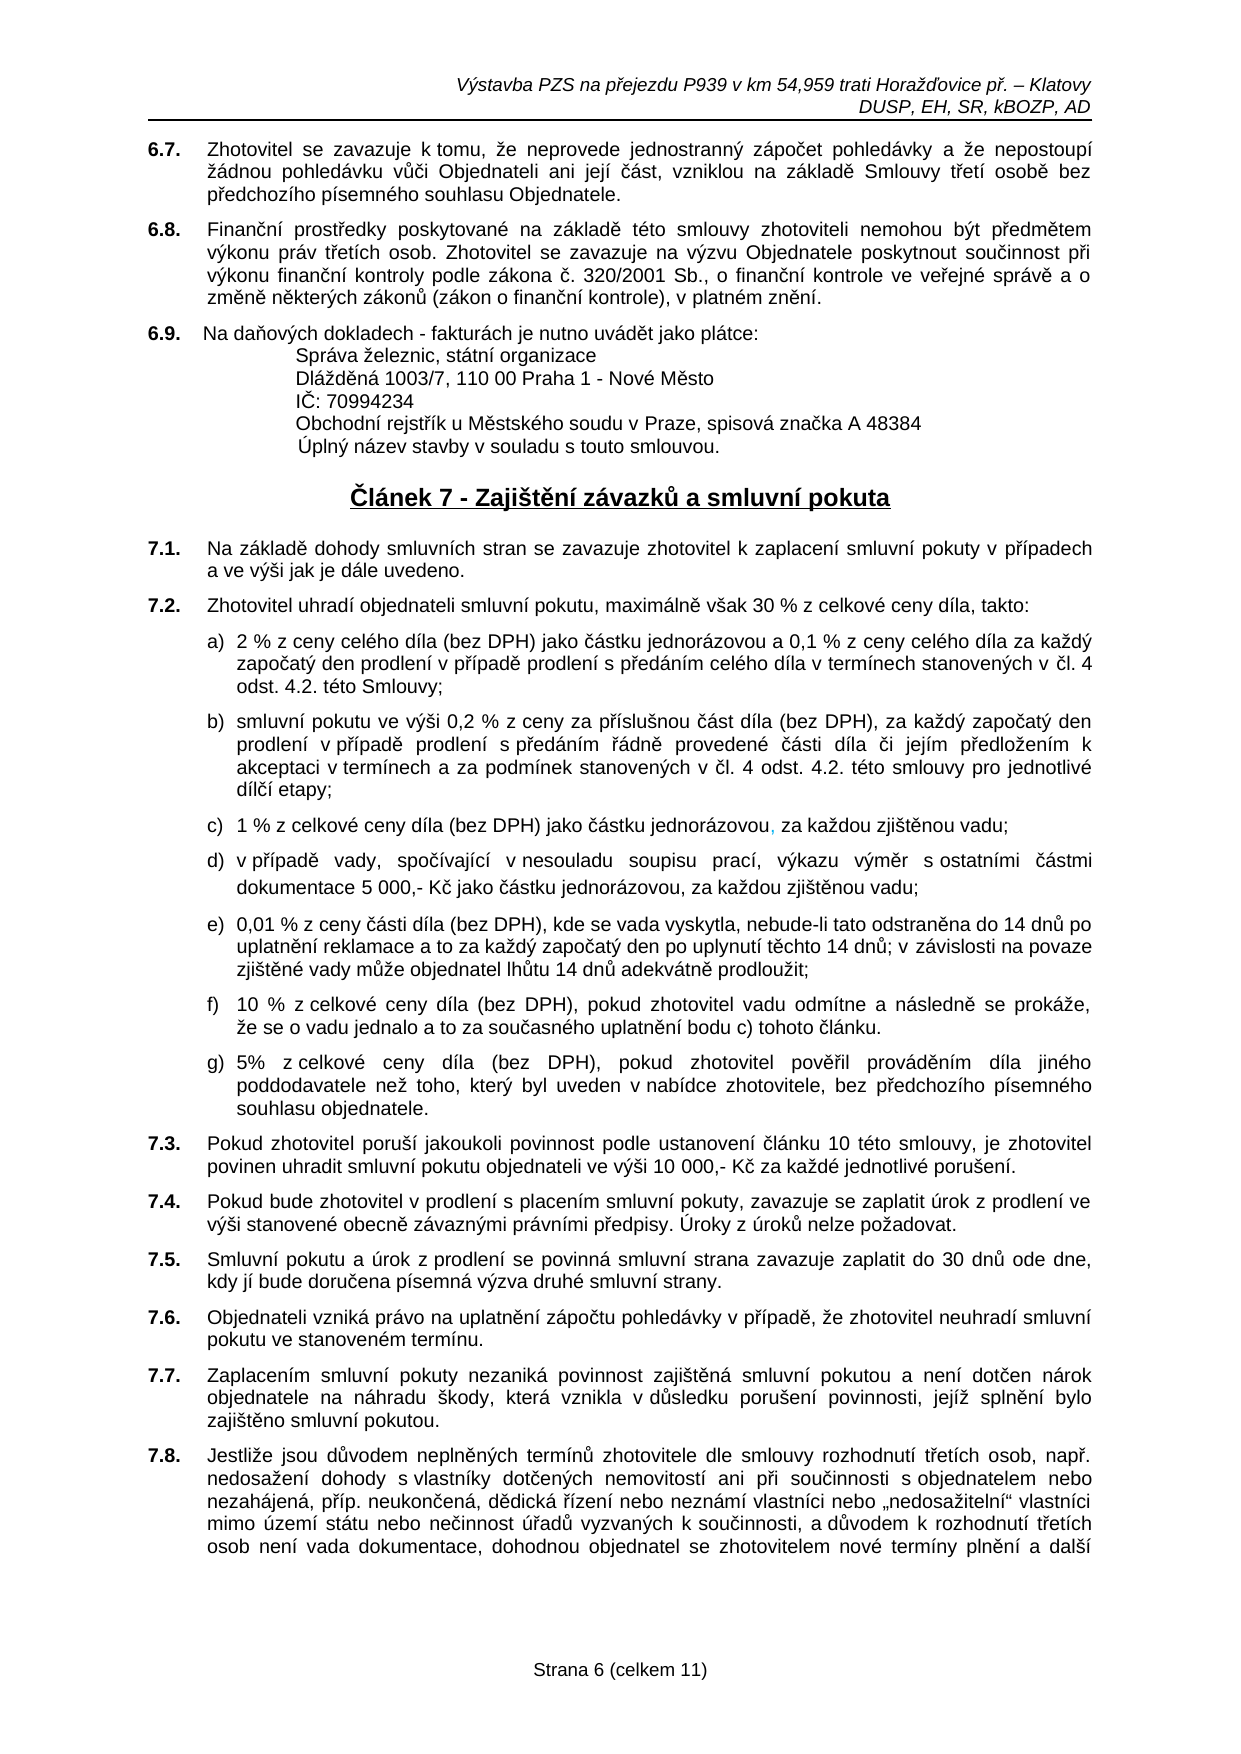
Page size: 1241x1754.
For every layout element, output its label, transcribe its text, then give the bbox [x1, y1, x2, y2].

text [148, 1444, 1092, 1558]
text IČ: 70994234 [148, 389, 1092, 412]
subtitle 7.2. Zhotovitel uhradí objednateli smluvní pokutu, maximálně však 30 % z celkové ceny díla, takto: [148, 594, 1092, 617]
text f) 10 % z celkové ceny díla (bez DPH), pokud zhotovitel vadu odmítne a následně se prokáže, že se o vadu jednalo a to za současného uplatnění bodu c) tohoto článku. [207, 993, 1092, 1039]
text 7.1. Na základě dohody smluvních stran se zavazuje zhotovitel k zaplacení smluvní pokuty v případech a ve výši jak je dále uvedeno. [148, 536, 1092, 582]
text 6.9. Na daňových dokladech - fakturách je nutno uvádět jako plátce: [148, 321, 1092, 344]
text 7.3. Pokud zhotovitel poruší jakoukoli povinnost podle ustanovení článku 10 této smlouvy, je zhotovitel povinen uhradit smluvní pokutu objednateli ve výši 10 000,- Kč za každé jednotlivé porušení. [148, 1132, 1092, 1177]
text 7.5. Smluvní pokutu a úrok z prodlení se povinná smluvní strana zavazuje zaplatit do 30 dnů ode dne, kdy jí bude doručena písemná výzva druhé smluvní strany. [148, 1248, 1092, 1293]
text b) smluvní pokutu ve výši 0,2 % z ceny za příslušnou část díla (bez DPH), za každý započatý den prodlení v případě prodlení s předáním řádně provedené části díla či jejím předložením k akceptaci v termínech a za podmínek stanovených v čl. 4 odst. 4.2. této smlouvy pro jednotlivé dílčí etapy; [207, 710, 1092, 801]
text a) 2 % z ceny celého díla (bez DPH) jako částku jednorázovou a 0,1 % z ceny celého díla za každý započatý den prodlení v případě prodlení s předáním celého díla v termínech stanovených v čl. 4 odst. 4.2. této Smlouvy; [207, 629, 1092, 698]
text Úplný název stavby v souladu s touto smlouvou. [148, 435, 1092, 458]
text Dlážděná 1003/7, 110 00 Praha 1 - Nové Město [148, 367, 1092, 389]
text c) 1 % z celkové ceny díla (bez DPH) jako částku jednorázovou, za každou zjištěnou vadu; [207, 813, 1092, 836]
text Správa železnic, státní organizace [148, 344, 1092, 367]
text 7.7. Zaplacením smluvní pokuty nezaniká povinnost zajištěná smluvní pokutou a není dotčen nárok objednatele na náhradu škody, která vznikla v důsledku porušení povinnosti, jejíž splnění bylo zajištěno smluvní pokutou. [148, 1363, 1092, 1432]
text 7.6. Objednateli vzniká právo na uplatnění zápočtu pohledávky v případě, že zhotovitel neuhradí smluvní pokutu ve stanoveném termínu. [148, 1306, 1092, 1351]
subtitle Článek 7 - Zajištění závazků a smluvní pokuta [148, 483, 1092, 511]
text 6.8. Finanční prostředky poskytované na základě této smlouvy zhotoviteli nemohou být předmětem výkonu práv třetích osob. Zhotovitel se zavazuje na výzvu Objednatele poskytnout součinnost při výkonu finanční kontroly podle zákona č. 320/2001 Sb., o finanční kontrole ve veřejné správě a o změně některých zákonů (zákon o finanční kontrole), v platném znění. [148, 218, 1092, 309]
text 7.4. Pokud bude zhotovitel v prodlení s placením smluvní pokuty, zavazuje se zaplatit úrok z prodlení ve výši stanovené obecně závaznými právními předpisy. Úroky z úroků nelze požadovat. [148, 1190, 1092, 1235]
text g) 5% z celkové ceny díla (bez DPH), pokud zhotovitel pověřil prováděním díla jiného poddodavatele než toho, který byl uveden v nabídce zhotovitele, bez předchozího písemného souhlasu objednatele. [207, 1051, 1092, 1119]
text e) 0,01 % z ceny části díla (bez DPH), kde se vada vyskytla, nebude-li tato odstraněna do 14 dnů po uplatnění reklamace a to za každý započatý den po uplynutí těchto 14 dnů; v závislosti na povaze zjištěné vady může objednatel lhůtu 14 dnů adekvátně prodloužit; [207, 913, 1092, 981]
text Obchodní rejstřík u Městského soudu v Praze, spisová značka A 48384 [148, 412, 1092, 435]
text d) v případě vady, spočívající v nesouladu soupisu prací, výkazu výměr s ostatními částmi dokumentace 5 000,- Kč jako částku jednorázovou, za každou zjištěnou vadu; [207, 849, 1092, 900]
text 6.7. Zhotovitel se zavazuje k tomu, že neprovede jednostranný zápočet pohledávky a že nepostoupí žádnou pohledávku vůči Objednateli ani její část, vzniklou na základě Smlouvy třetí osobě bez předchozího písemného souhlasu Objednatele. [148, 137, 1092, 206]
